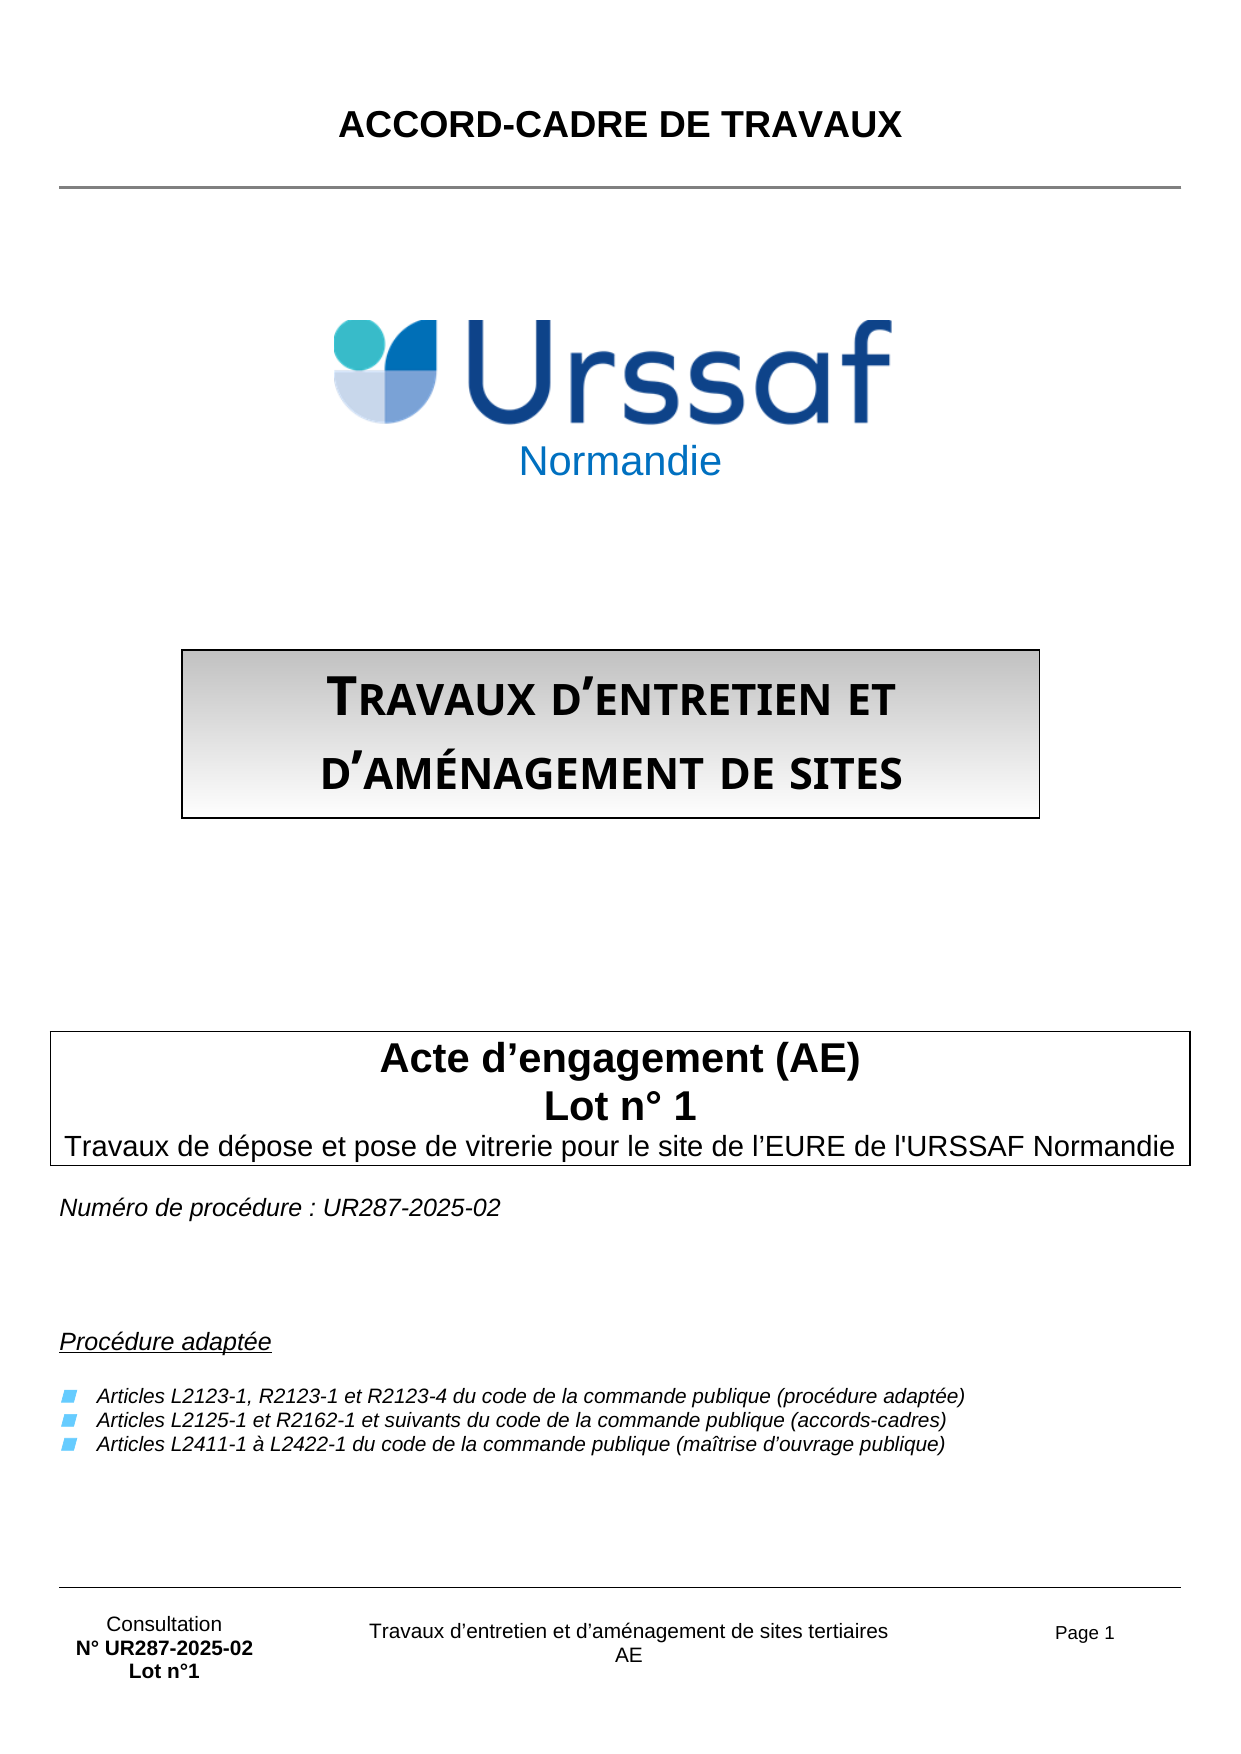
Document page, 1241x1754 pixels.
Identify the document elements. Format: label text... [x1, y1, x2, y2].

picture [334, 320, 907, 437]
text Acte d’engagement (AE) [51, 1032, 1189, 1082]
text ACCORD-CADRE DE TRAVAUX [59, 102, 1181, 145]
text Travaux de dépose et pose de vitrerie pour le site de l’EURE de l'URSSAF Normandie [51, 1126, 1189, 1165]
list Articles L2411-1 à L2422-1 du code de la commande publique (maîtrise d’ouvrage publique) [59, 1432, 1181, 1456]
text Procédure adaptée [59, 1327, 1181, 1355]
text Numéro de procédure : UR287-2025-02 [59, 1192, 1181, 1221]
text Lot n° 1 [59, 1082, 1181, 1126]
list Articles L2123-1, R2123-1 et R2123-4 du code de la commande publique (procédure adaptée) [59, 1384, 1181, 1408]
text Normandie [59, 436, 1181, 484]
list Articles L2125-1 et R2162-1 et suivants du code de la commande publique (accords-cadres) [59, 1408, 1181, 1432]
